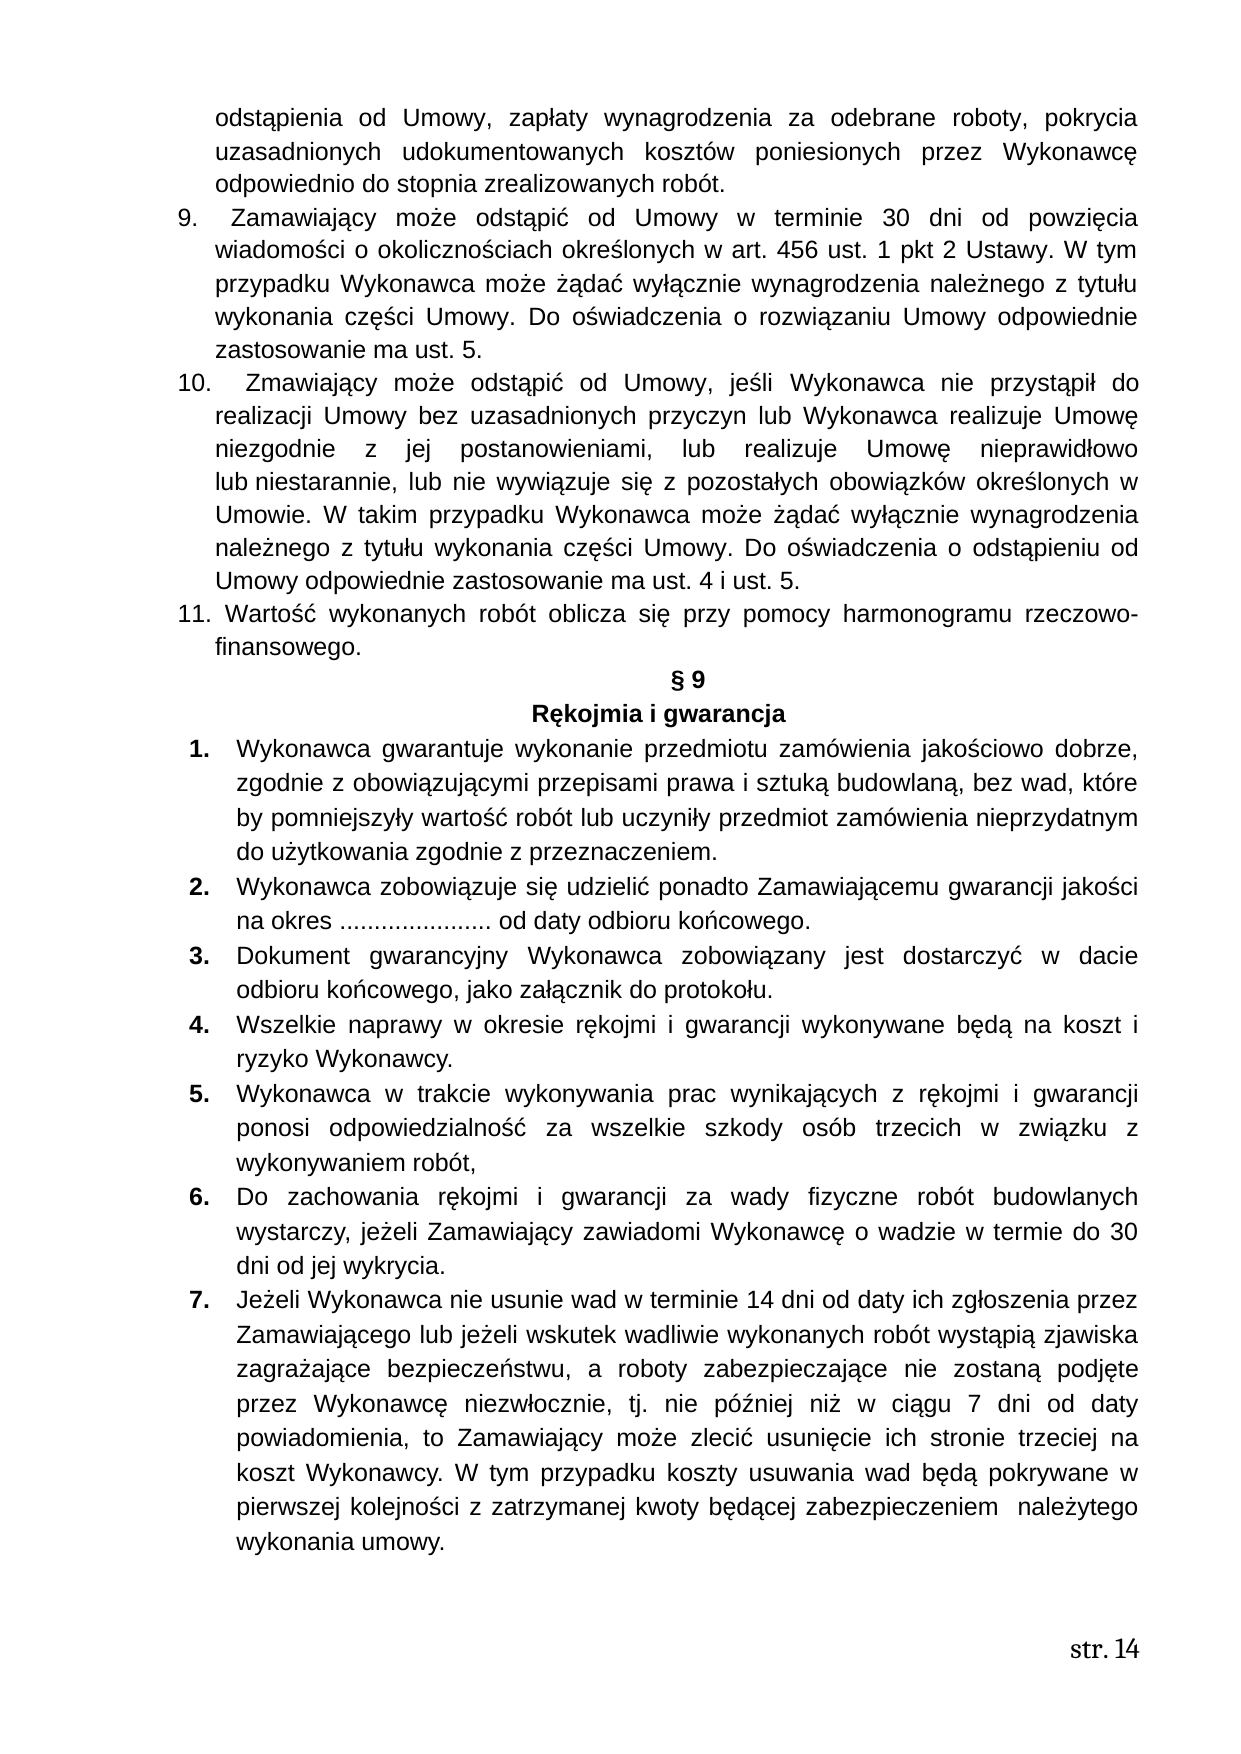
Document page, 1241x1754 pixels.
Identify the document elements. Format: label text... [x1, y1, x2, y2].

list Wszelkie naprawy w okresie rękojmi i gwarancji wykonywane będą na koszt i ryzyko Wykonawcy. [189, 1009, 1140, 1073]
list Jeżeli Wykonawca nie usunie wad w terminie 14 dni od daty ich zgłoszenia przez Zamawiającego lub jeżeli wskutek wadliwie wykonanych robót wystąpią zjawiska zagrażające bezpieczeństwu, a roboty zabezpieczające nie zostaną podjęte przez Wykonawcę niezwłocznie, tj. nie później niż w ciągu 7 dni od daty powiadomienia, to Zamawiający może zlecić usunięcie ich stronie trzeciej na koszt Wykonawcy. W tym przypadku koszty usuwania wad będą pokrywane w pierwszej kolejności z zatrzymanej kwoty będącej zabezpieczeniem należytego wykonania umowy. [189, 1285, 1140, 1556]
list Do zachowania rękojmi i gwarancji za wady fizyczne robót budowlanych wystarczy, jeżeli Zamawiający zawiadomi Wykonawcę o wadzie w termie do 30 dni od jej wykrycia. [189, 1182, 1140, 1280]
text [177, 103, 1139, 198]
list Wykonawca zobowiązuje się udzielić ponadto Zamawiającemu gwarancji jakości na okres ...................... od daty odbioru końcowego. [189, 872, 1140, 935]
text 11. Wartość wykonanych robót oblicza się przy pomocy harmonogramu rzeczowo- finansowego. [177, 599, 1140, 661]
list Wykonawca w trakcie wykonywania prac wynikających z rękojmi i gwarancji ponosi odpowiedzialność za wszelkie szkody osób trzecich w związku z wykonywaniem robót, [189, 1078, 1140, 1176]
text 10. Zmawiający może odstąpić od Umowy, jeśli Wykonawca nie przystąpił do realizacji Umowy bez uzasadnionych przyczyn lub Wykonawca realizuje Umowę niezgodnie z jej postanowieniami, lub realizuje Umowę nieprawidłowo lub niestarannie, lub nie wywiązuje się z pozostałych obowiązków określonych w Umowie. W takim przypadku Wykonawca może żądać wyłącznie wynagrodzenia należnego z tytułu wykonania części Umowy. Do oświadczenia o odstąpieniu od Umowy odpowiednie zastosowanie ma ust. 4 i ust. 5. [177, 368, 1140, 594]
text Rękojmia i gwarancja [177, 699, 1140, 728]
text § 9 [236, 665, 1140, 693]
text 9. Zamawiający może odstąpić od Umowy w terminie 30 dni od powzięcia wiadomości o okolicznościach określonych w art. 456 ust. 1 pkt 2 Ustawy. W tym przypadku Wykonawca może żądać wyłącznie wynagrodzenia należnego z tytułu wykonania części Umowy. Do oświadczenia o rozwiązaniu Umowy odpowiednie zastosowanie ma ust. 5. [177, 202, 1139, 363]
list Dokument gwarancyjny Wykonawca zobowiązany jest dostarczyć w dacie odbioru końcowego, jako załącznik do protokołu. [189, 941, 1140, 1004]
list Wykonawca gwarantuje wykonanie przedmiotu zamówienia jakościowo dobrze, zgodnie z obowiązującymi przepisami prawa i sztuką budowlaną, bez wad, które by pomniejszyły wartość robót lub uczyniły przedmiot zamówienia nieprzydatnym do użytkowania zgodnie z przeznaczeniem. [189, 734, 1140, 866]
